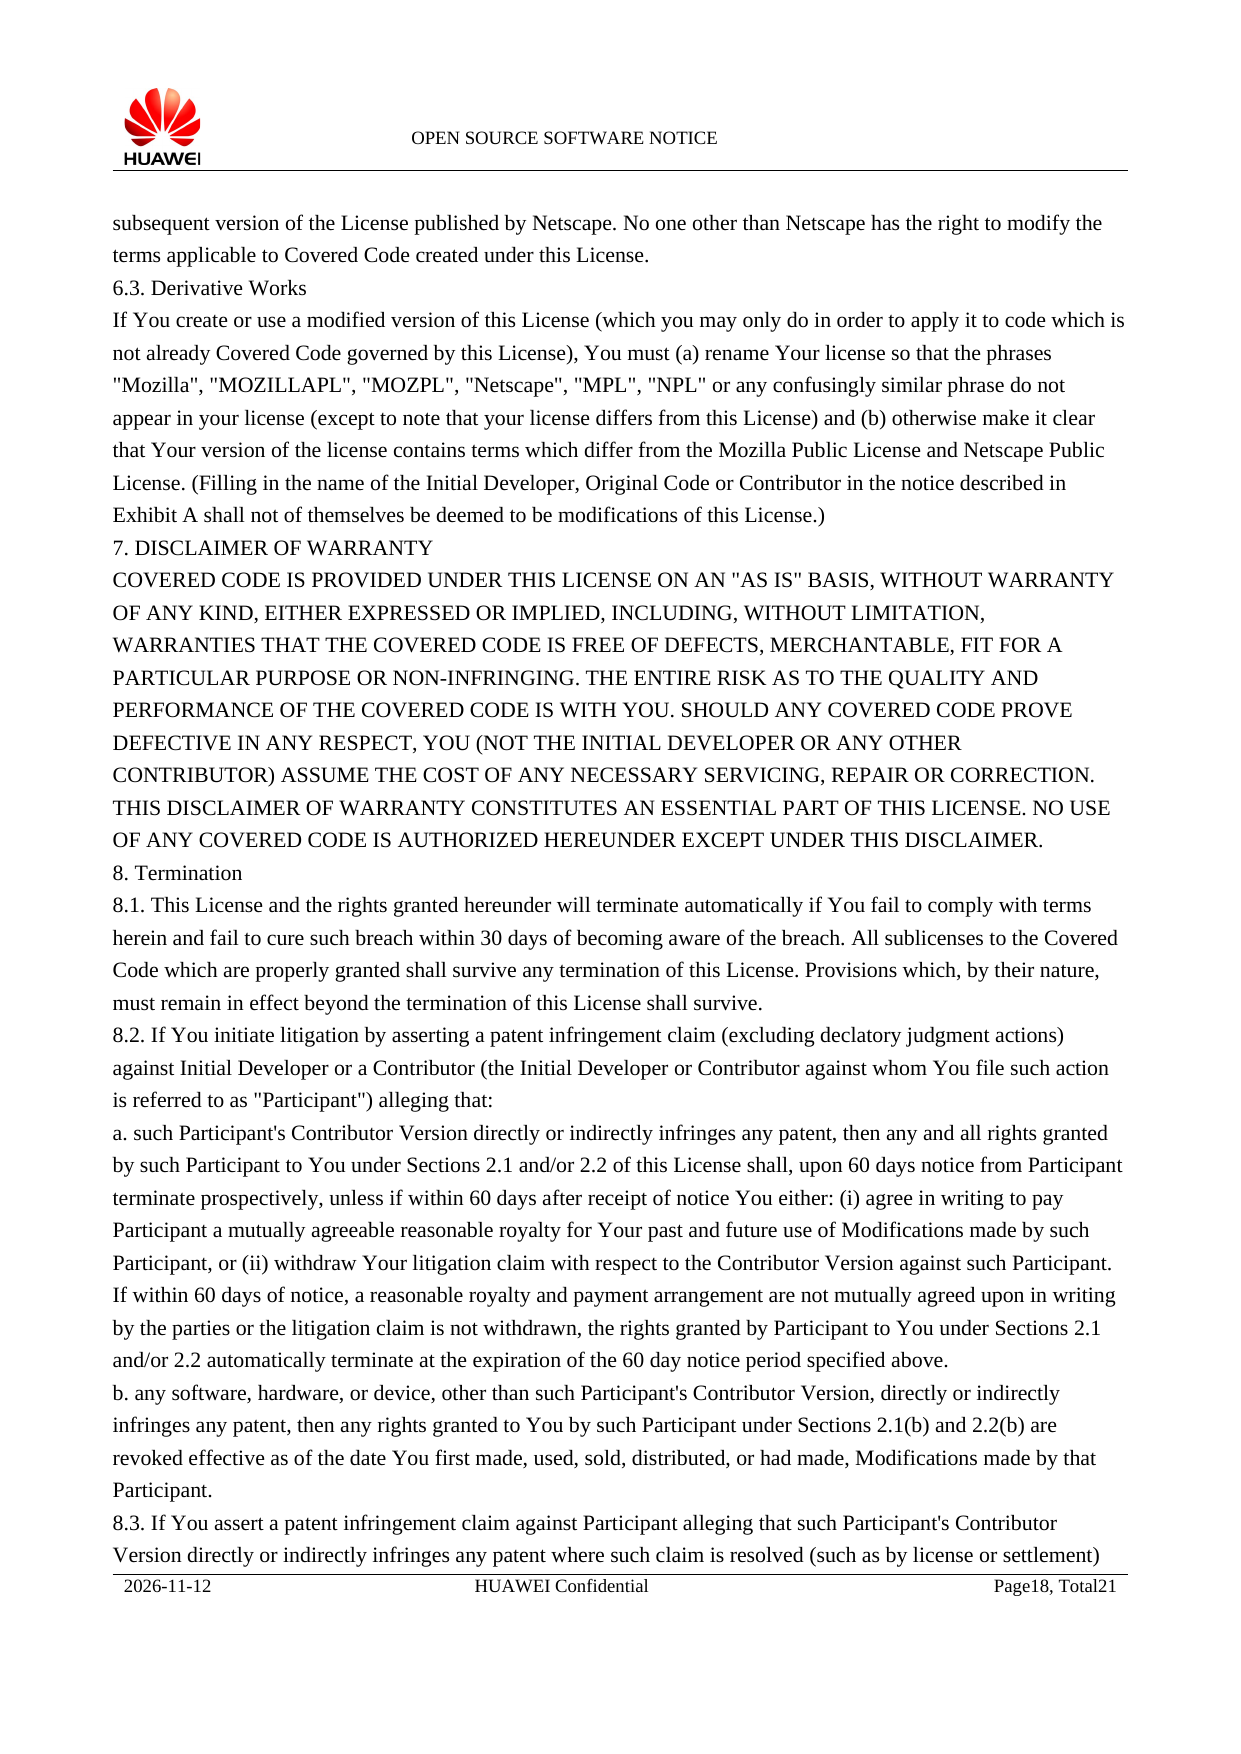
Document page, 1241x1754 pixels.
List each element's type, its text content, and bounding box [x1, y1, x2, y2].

picture [124, 88, 201, 165]
